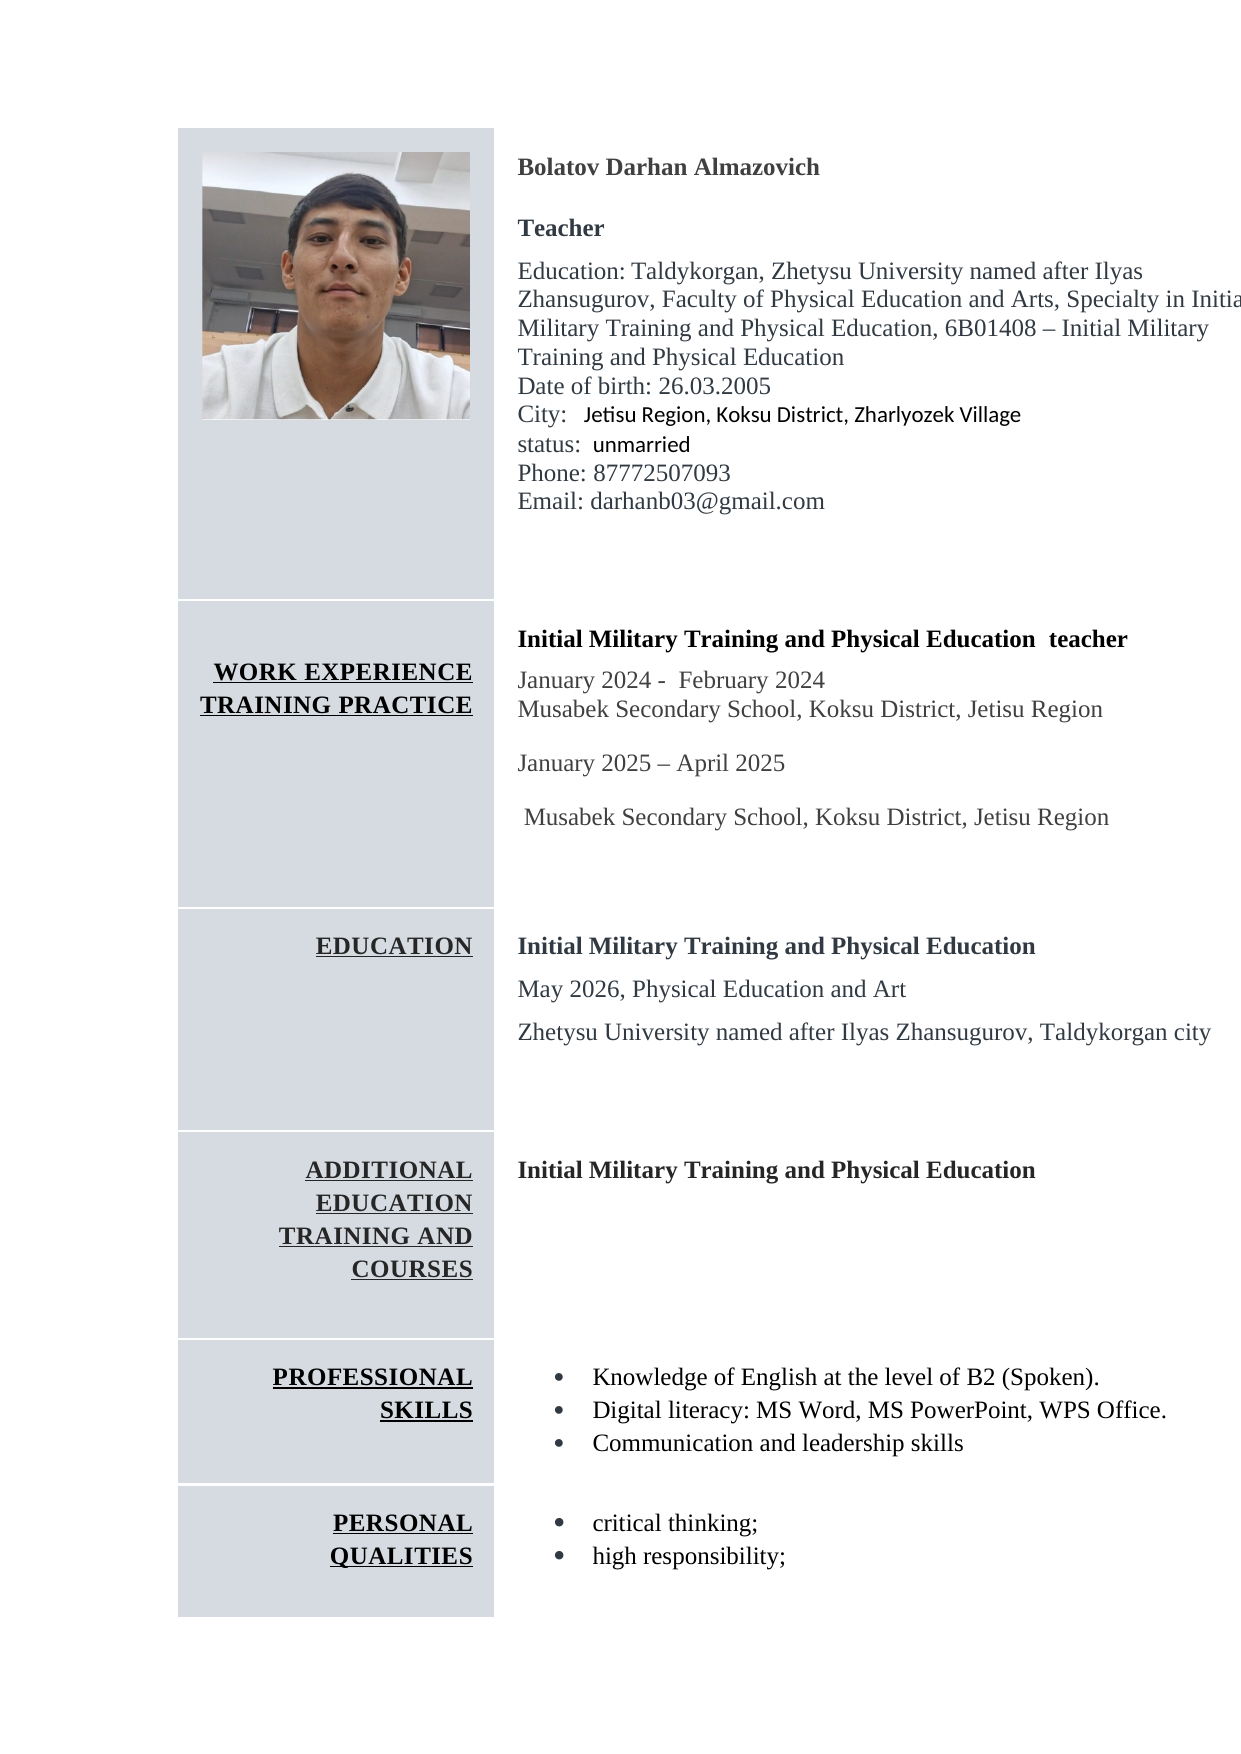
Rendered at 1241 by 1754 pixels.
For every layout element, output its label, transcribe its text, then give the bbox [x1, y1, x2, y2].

table_cell Initial Military Training and Physical Education [496, 1132, 1239, 1338]
table_cell EDUCATION [178, 909, 494, 1130]
table_cell Knowledge of English at the level of B2 (Spoken). Digital literacy: MS Word, MS PowerPoint, WPS Office. Communication and leadership skills [496, 1340, 1239, 1483]
table_cell WORK EXPERIENCE TRAINING PRACTICE [178, 601, 494, 907]
table_cell PROFESSIONAL SKILLS [178, 1340, 494, 1483]
table_cell PERSONAL QUALITIES [178, 1486, 494, 1617]
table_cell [496, 1486, 1239, 1617]
table_cell Initial Military Training and Physical Education May 2026, Physical Education and Art Zhetysu University named after Ilyas Zhansugurov, Taldykorgan city [496, 909, 1239, 1130]
table_cell Initial Military Training and Physical Education teacher January 2024 - February 2024 Musabek Secondary School, Koksu District, Jetisu Region January 2025 – April 2025 Musabek Secondary School, Koksu District, Jetisu Region [496, 601, 1239, 907]
table_header [178, 128, 494, 599]
table_header Bolatov Darhan Almazovich Teacher Education: Taldykorgan, Zhetysu University named after Ilyas Zhansugurov, Faculty of Physical Education and Arts, Specialty in Initial Military Training and Physical Education, 6B01408 – Initial Military Training and Physical Education Date of birth: 26.03.2005 City: Jetisu Region, Koksu District, Zharlyozek Village status: unmarried Phone: 87772507093 Email: darhanb03@gmail.com [496, 130, 1239, 599]
picture [202, 152, 470, 420]
table_cell ADDITIONAL EDUCATION TRAINING AND COURSES [178, 1132, 494, 1338]
